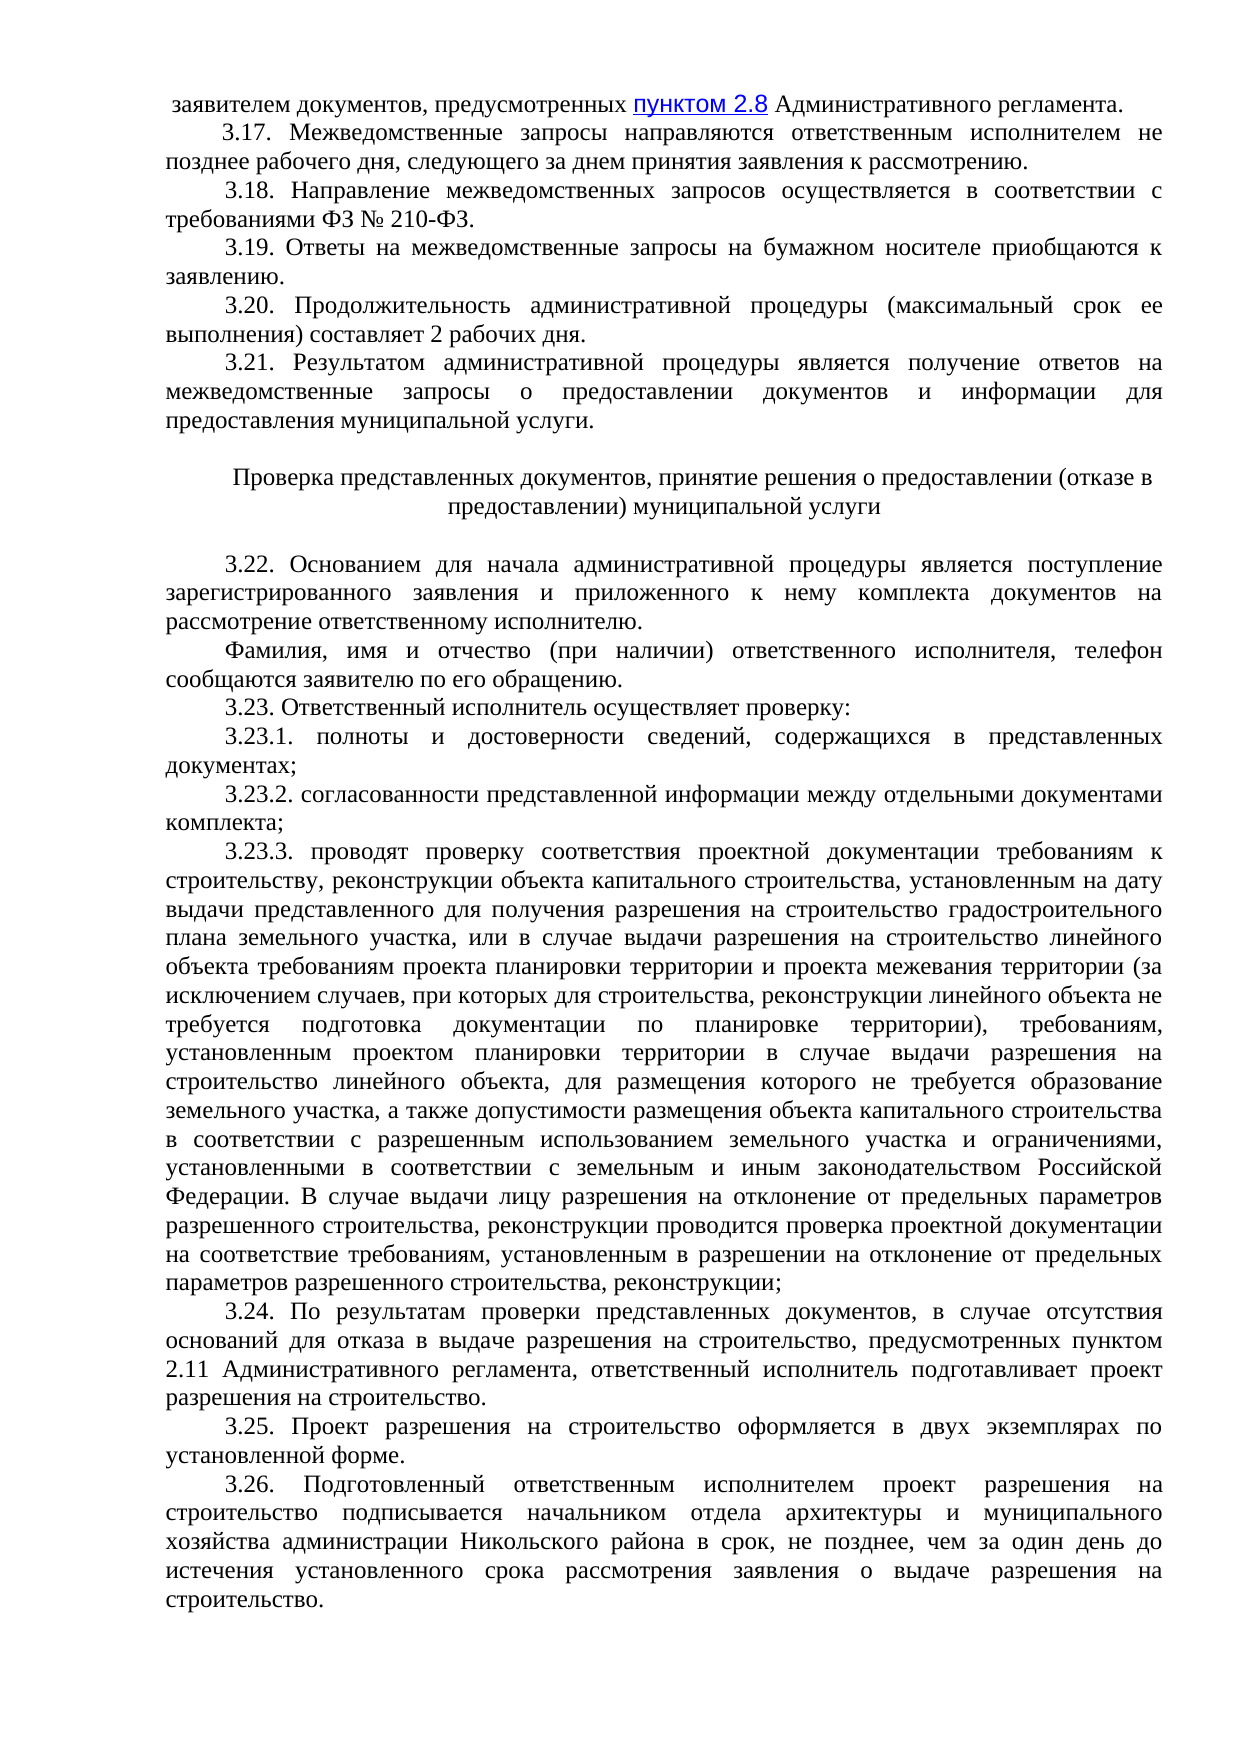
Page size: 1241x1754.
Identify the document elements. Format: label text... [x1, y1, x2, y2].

text 3.22. Основанием для начала административной процедуры является поступление зарегистрированного заявления и приложенного к нему комплекта документов на рассмотрение ответственному исполнителю. [165, 549, 1163, 635]
text Фамилия, имя и отчество (при наличии) ответственного исполнителя, телефон сообщаются заявителю по его обращению. [165, 635, 1163, 692]
text 3.25. Проект разрешения на строительство оформляется в двух экземплярах по установленной форме. [165, 1411, 1163, 1469]
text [171, 89, 1157, 117]
text 3.19. Ответы на межведомственные запросы на бумажном носителе приобщаются к заявлению. [165, 232, 1163, 290]
text 3.24. По результатам проверки представленных документов, в случае отсутствия оснований для отказа в выдаче разрешения на строительство, предусмотренных пунктом 2.11 Административного регламента, ответственный исполнитель подготавливает проект разрешения на строительство. [165, 1296, 1163, 1411]
text 3.23.3. проводят проверку соответствия проектной документации требованиям к строительству, реконструкции объекта капитального строительства, установленным на дату выдачи представленного для получения разрешения на строительство градостроительного плана земельного участка, или в случае выдачи разрешения на строительство линейного объекта требованиям проекта планировки территории и проекта межевания территории (за исключением случаев, при которых для строительства, реконструкции линейного объекта не требуется подготовка документации по планировке территории), требованиям, установленным проектом планировки территории в случае выдачи разрешения на строительство линейного объекта, для размещения которого не требуется образование земельного участка, а также допустимости размещения объекта капитального строительства в соответствии с разрешенным использованием земельного участка и ограничениями, установленными в соответствии с земельным и иным законодательством Российской Федерации. В случае выдачи лицу разрешения на отклонение от предельных параметров разрешенного строительства, реконструкции проводится проверка проектной документации на соответствие требованиям, установленным в разрешении на отклонение от предельных параметров разрешенного строительства, реконструкции; [165, 836, 1163, 1296]
text 3.20. Продолжительность административной процедуры (максимальный срок ее выполнения) составляет 2 рабочих дня. [165, 290, 1163, 347]
text 3.18. Направление межведомственных запросов осуществляется в соответствии с требованиями ФЗ № 210-ФЗ. [165, 175, 1163, 232]
text 3.26. Подготовленный ответственным исполнителем проект разрешения на строительство подписывается начальником отдела архитектуры и муниципального хозяйства администрации Никольского района в срок, не позднее, чем за один день до истечения установленного срока рассмотрения заявления о выдаче разрешения на строительство. [165, 1469, 1163, 1612]
text 3.23. Ответственный исполнитель осуществляет проверку: [165, 692, 1163, 721]
text 3.17. Межведомственные запросы направляются ответственным исполнителем не позднее рабочего дня, следующего за днем принятия заявления к рассмотрению. [165, 117, 1163, 175]
text Проверка представленных документов, принятие решения о предоставлении (отказе в предоставлении) муниципальной услуги [165, 462, 1163, 520]
text 3.21. Результатом административной процедуры является получение ответов на межведомственные запросы о предоставлении документов и информации для предоставления муниципальной услуги. [165, 347, 1163, 434]
text 3.23.1. полноты и достоверности сведений, содержащихся в представленных документах; [165, 721, 1163, 779]
text 3.23.2. согласованности представленной информации между отдельными документами комплекта; [165, 779, 1163, 836]
